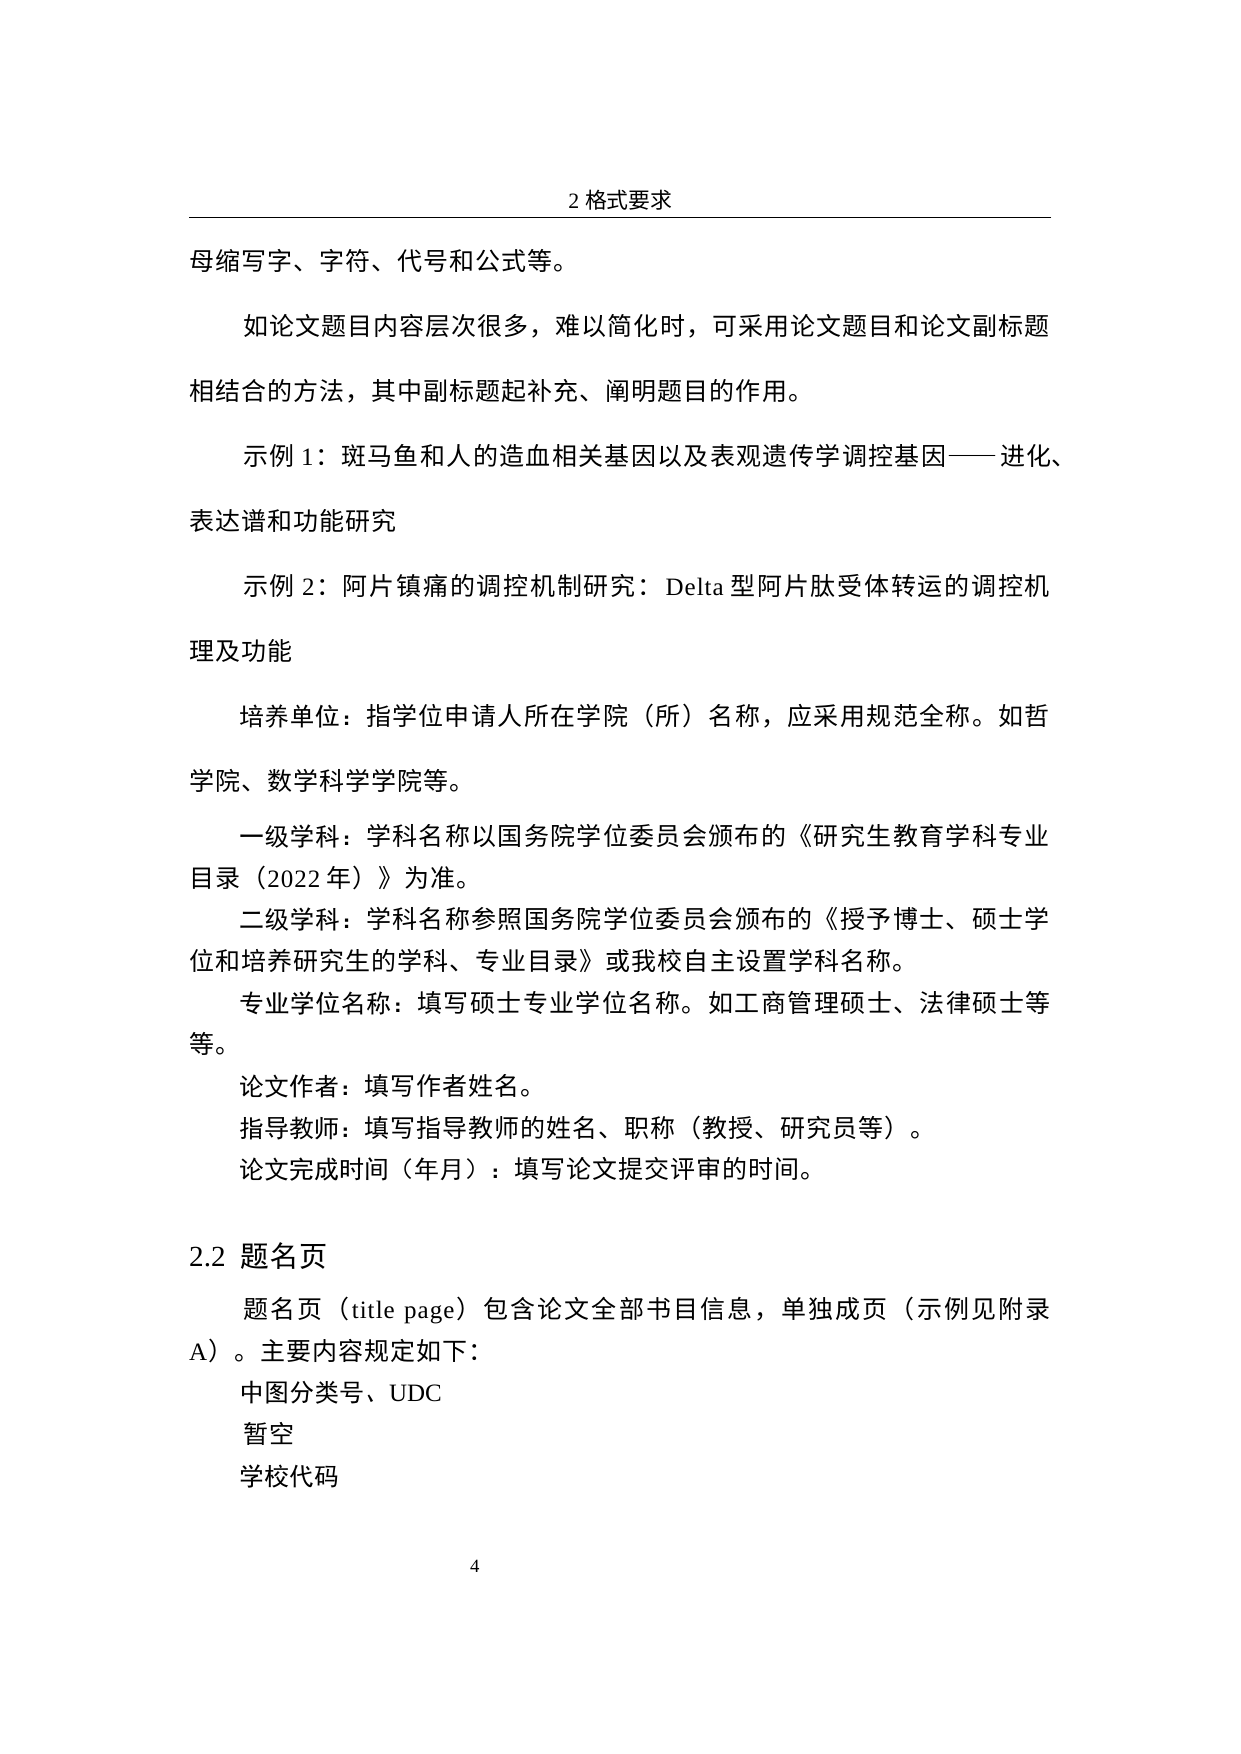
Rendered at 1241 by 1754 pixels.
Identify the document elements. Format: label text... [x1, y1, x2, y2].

text 培养单位：指学位申请人所在学院（所）名称，应采用规范全称。如哲学院、数学科学学院等。 [189, 682, 1051, 812]
text 中图分类号、UDC [189, 1368, 1051, 1410]
text 暂空 [189, 1410, 1051, 1452]
text 指导教师：填写指导教师的姓名、职称（教授、研究员等）。 [189, 1104, 1051, 1145]
text 一级学科：学科名称以国务院学位委员会颁布的《研究生教育学科专业目录（2022年）》为准。 [189, 812, 1051, 895]
text 如论文题目内容层次很多，难以简化时，可采用论文题目和论文副标题相结合的方法，其中副标题起补充、阐明题目的作用。 [189, 292, 1051, 422]
text 题名页（title page）包含论文全部书目信息，单独成页（示例见附录A）。主要内容规定如下： [189, 1285, 1051, 1368]
text 专业学位名称：填写硕士专业学位名称。如工商管理硕士、法律硕士等等。 [189, 979, 1051, 1062]
text 学校代码 [189, 1452, 1051, 1493]
text 示例2：阿片镇痛的调控机制研究：Delta型阿片肽受体转运的调控机理及功能 [189, 552, 1051, 682]
text 二级学科：学科名称参照国务院学位委员会颁布的《授予博士、硕士学位和培养研究生的学科、专业目录》或我校自主设置学科名称。 [189, 895, 1051, 979]
text 示例1：斑马鱼和人的造血相关基因以及表观遗传学调控基因——进化、表达谱和功能研究 [189, 422, 1051, 552]
text 论文作者：填写作者姓名。 [189, 1062, 1051, 1104]
text 2.2 题名页 [189, 1237, 1051, 1272]
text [189, 227, 1051, 292]
text 论文完成时间（年月）：填写论文提交评审的时间。 [189, 1145, 1051, 1187]
